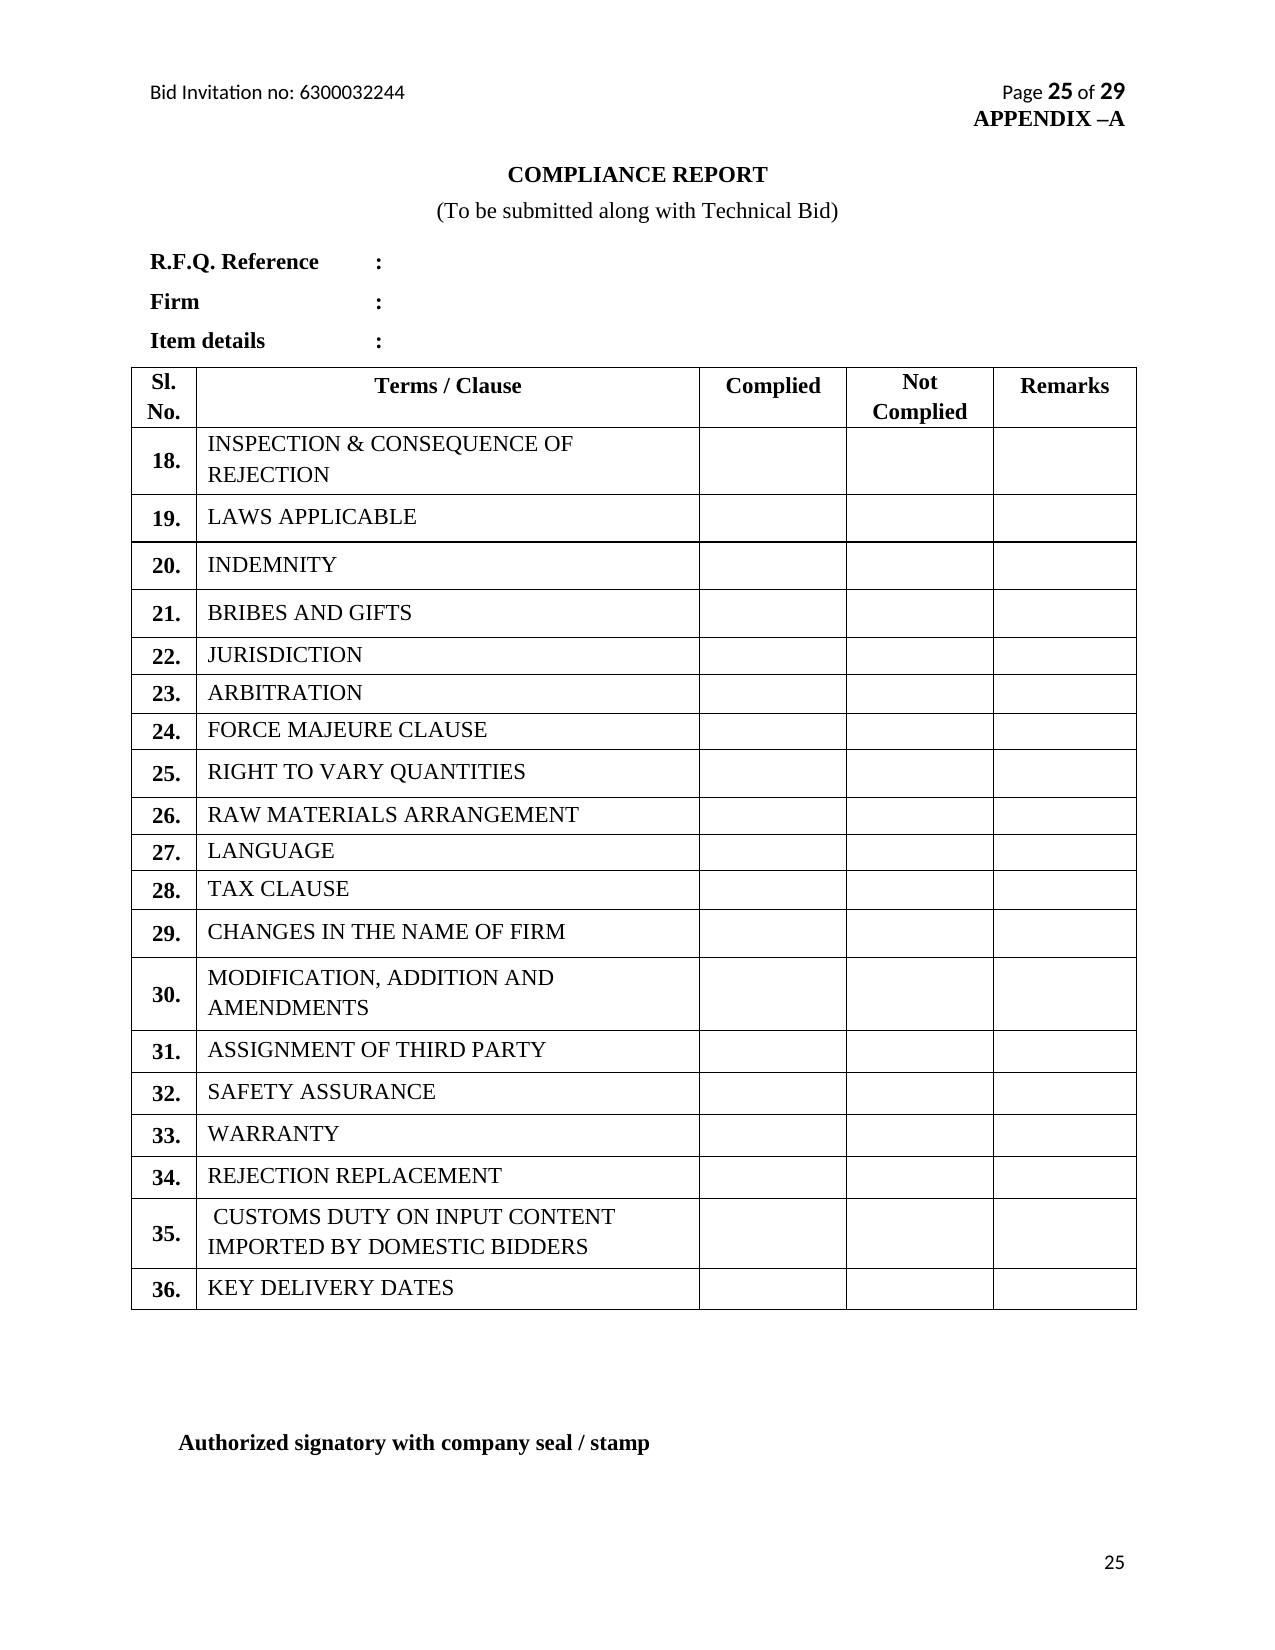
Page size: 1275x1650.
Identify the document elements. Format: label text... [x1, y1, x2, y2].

table_header Terms / Clause [197, 368, 699, 427]
table_cell TAX CLAUSE [197, 871, 699, 909]
table_cell [847, 1269, 993, 1309]
table_cell BRIBES AND GIFTS [197, 590, 699, 637]
table_cell CUSTOMS DUTY ON INPUT CONTENT IMPORTED BY DOMESTIC BIDDERS [197, 1199, 699, 1267]
table_cell [132, 750, 196, 797]
table_cell [994, 750, 1136, 797]
table_cell [700, 798, 846, 834]
table_cell [994, 495, 1136, 541]
table_cell [994, 714, 1136, 749]
table_cell ARBITRATION [197, 675, 699, 712]
table_cell [847, 958, 993, 1030]
table_cell FORCE MAJEURE CLAUSE [197, 714, 699, 749]
table_cell [994, 835, 1136, 870]
table_cell [132, 590, 196, 637]
table_cell [847, 1199, 993, 1267]
table_cell LAWS APPLICABLE [197, 495, 699, 541]
table_cell [700, 543, 846, 589]
table_cell RIGHT TO VARY QUANTITIES [197, 750, 699, 797]
table_cell [700, 495, 846, 541]
table_cell [847, 1073, 993, 1114]
table_cell [847, 750, 993, 797]
table_cell [994, 675, 1136, 712]
table_cell [132, 871, 196, 909]
table_cell [132, 1199, 196, 1267]
table_header Remarks [994, 368, 1136, 427]
table_cell [700, 871, 846, 909]
table_cell [994, 1115, 1136, 1156]
table_cell [994, 638, 1136, 674]
table_cell [132, 835, 196, 870]
table_cell [994, 1269, 1136, 1309]
table_cell [847, 798, 993, 834]
table_cell [847, 495, 993, 541]
table_cell [994, 543, 1136, 589]
table_cell SAFETY ASSURANCE [197, 1073, 699, 1114]
text (To be submitted along with Technical Bid) [150, 197, 1125, 223]
table_cell [132, 1073, 196, 1114]
table_cell [847, 835, 993, 870]
table_cell WARRANTY [197, 1115, 699, 1156]
table_cell [132, 910, 196, 957]
table_cell [994, 910, 1136, 957]
table_cell [132, 543, 196, 589]
table_cell JURISDICTION [197, 638, 699, 674]
table_cell MODIFICATION, ADDITION AND AMENDMENTS [197, 958, 699, 1030]
table_cell [700, 638, 846, 674]
table_cell INSPECTION & CONSEQUENCE OF REJECTION [197, 428, 699, 493]
table_cell [847, 910, 993, 957]
table_cell [847, 714, 993, 749]
table_cell LANGUAGE [197, 835, 699, 870]
table_cell INDEMNITY [197, 543, 699, 589]
table_cell [132, 1157, 196, 1198]
table_cell [994, 1031, 1136, 1072]
table_cell [994, 1073, 1136, 1114]
table_cell [700, 750, 846, 797]
table_cell [700, 428, 846, 493]
table_cell [994, 871, 1136, 909]
table_cell [132, 1115, 196, 1156]
table_cell [847, 1115, 993, 1156]
subtitle COMPLIANCE REPORT [150, 161, 1125, 187]
table_cell [994, 590, 1136, 637]
table_cell [700, 910, 846, 957]
table_cell [132, 714, 196, 749]
table_cell [700, 1269, 846, 1309]
text Authorized signatory with company seal / stamp [178, 1429, 1125, 1455]
table_cell [994, 958, 1136, 1030]
table_cell [700, 1115, 846, 1156]
table_cell [994, 1199, 1136, 1267]
table_cell [700, 1031, 846, 1072]
table_cell [132, 638, 196, 674]
table_cell [132, 1269, 196, 1309]
table_cell [132, 798, 196, 834]
table_cell [700, 1199, 846, 1267]
table_header Complied [700, 368, 846, 427]
table_cell [132, 495, 196, 541]
table_cell [847, 638, 993, 674]
table_cell [700, 675, 846, 712]
table_cell [994, 1157, 1136, 1198]
text APPENDIX –A [150, 106, 1125, 132]
table_cell ASSIGNMENT OF THIRD PARTY [197, 1031, 699, 1072]
text Firm : [150, 288, 1125, 314]
table_cell [994, 798, 1136, 834]
table_cell [847, 543, 993, 589]
table_cell [847, 428, 993, 493]
table_cell [132, 1031, 196, 1072]
table_cell [847, 590, 993, 637]
table_cell [700, 1157, 846, 1198]
table_header Not Complied [847, 368, 993, 427]
table_cell [847, 1157, 993, 1198]
table_cell [994, 428, 1136, 493]
table_cell [847, 1031, 993, 1072]
table_header Sl. No. [132, 368, 196, 427]
text Item details : [150, 327, 1125, 353]
table_cell [132, 428, 196, 493]
table_cell [700, 590, 846, 637]
table_cell REJECTION REPLACEMENT [197, 1157, 699, 1198]
table_cell [700, 835, 846, 870]
table_cell [132, 675, 196, 712]
table_cell CHANGES IN THE NAME OF FIRM [197, 910, 699, 957]
table_cell [132, 958, 196, 1030]
table_cell KEY DELIVERY DATES [197, 1269, 699, 1309]
table_cell RAW MATERIALS ARRANGEMENT [197, 798, 699, 834]
table_cell [700, 714, 846, 749]
text R.F.Q. Reference : [150, 248, 1125, 274]
table_cell [847, 675, 993, 712]
table_cell [700, 958, 846, 1030]
table_cell [700, 1073, 846, 1114]
table_cell [847, 871, 993, 909]
